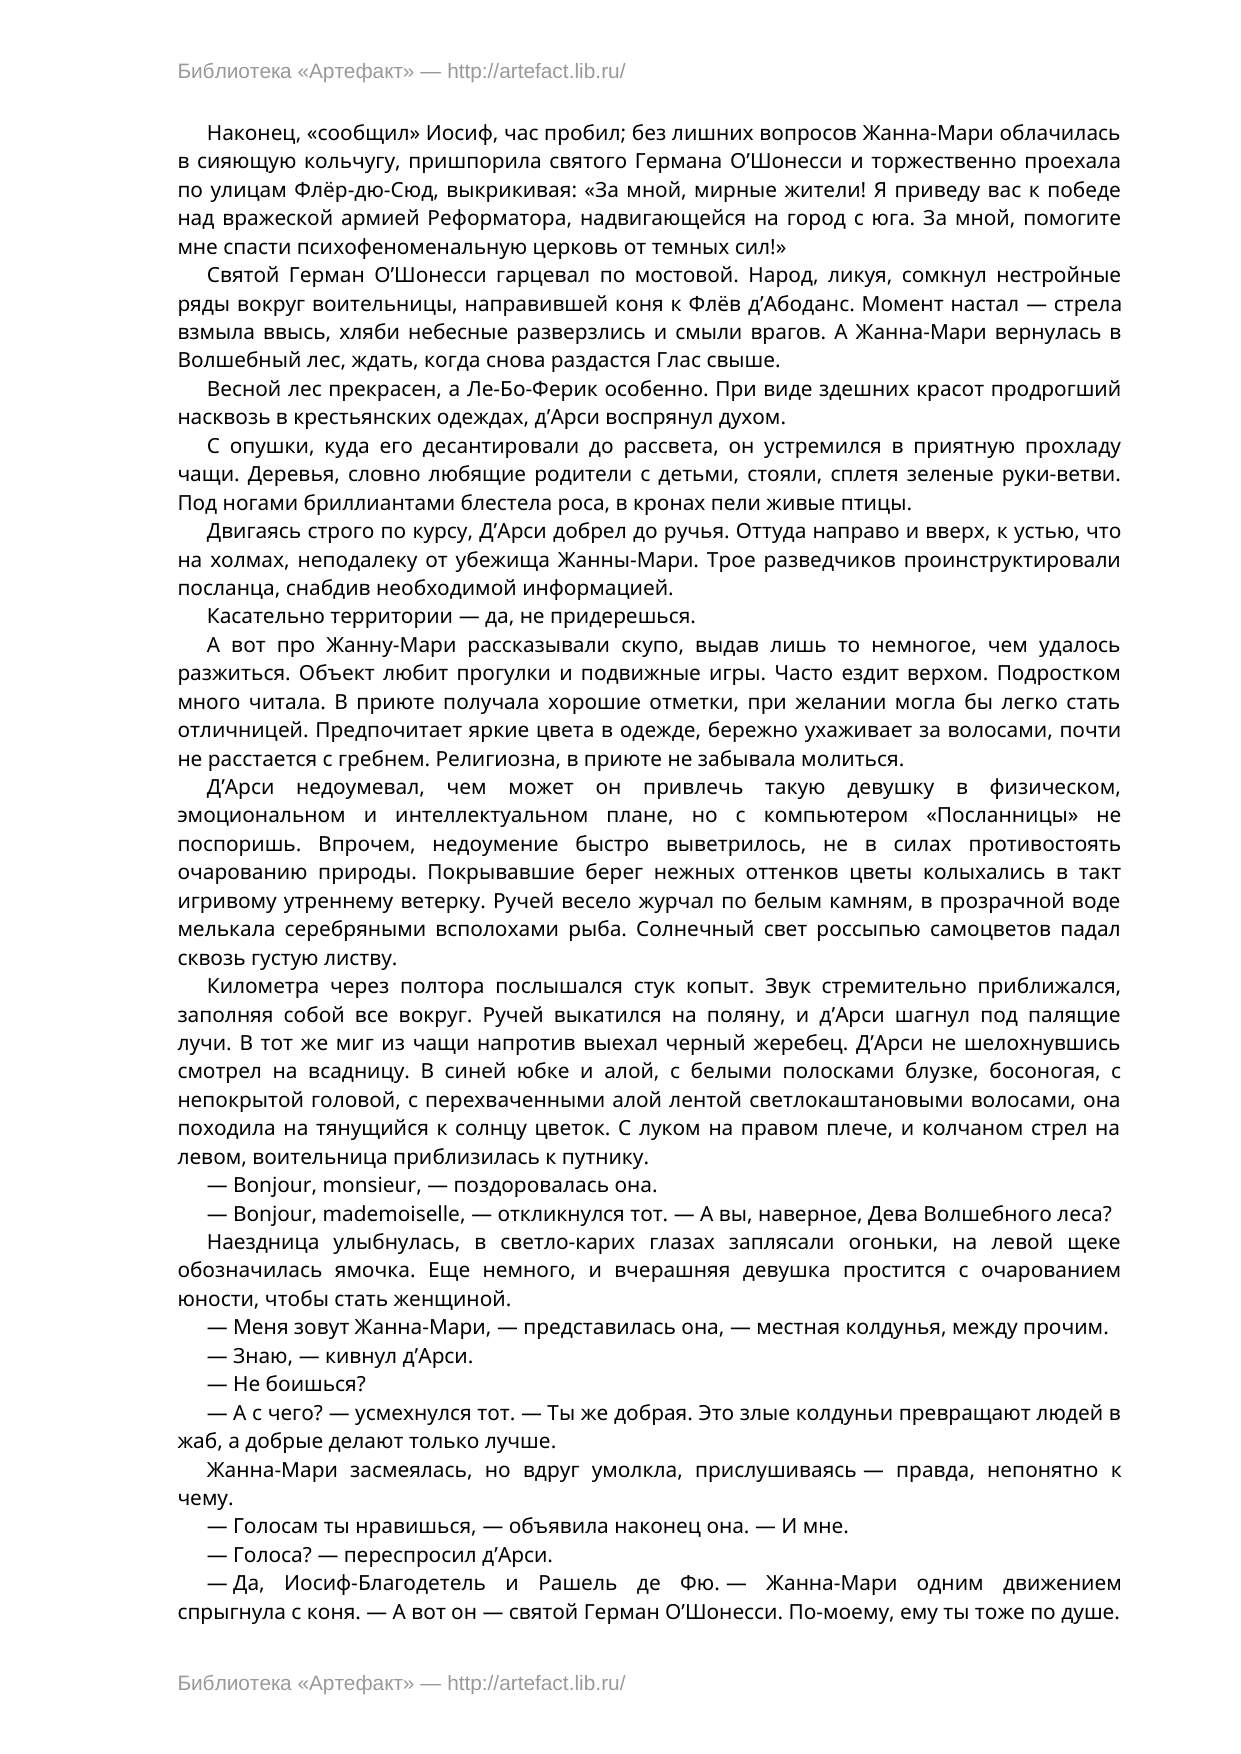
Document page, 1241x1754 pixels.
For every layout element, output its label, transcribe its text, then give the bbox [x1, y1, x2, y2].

text Святой Герман О’Шонесси гарцевал по мостовой. Народ, ликуя, сомкнул нестройные ряды вокруг воительницы, направившей коня к Флёв д’Абоданс. Момент настал — стрела взмыла ввысь, хляби небесные разверзлись и смыли врагов. А Жанна-Мари вернулась в Волшебный лес, ждать, когда снова раздастся Глас свыше. [177, 260, 1122, 374]
text Километра через полтора послышался стук копыт. Звук стремительно приближался, заполняя собой все вокруг. Ручей выкатился на поляну, и д’Арси шагнул под палящие лучи. В тот же миг из чащи напротив выехал черный жеребец. Д’Арси не шелохнувшись смотрел на всадницу. В синей юбке и алой, с белыми полосками блузке, босоногая, с непокрытой головой, с перехваченными алой лентой светлокаштановыми волосами, она походила на тянущийся к солнцу цветок. С луком на правом плече, и колчаном стрел на левом, воительница приблизилась к путнику. [177, 971, 1122, 1170]
text — А с чего? — усмехнулся тот. — Ты же добрая. Это злые колдуньи превращают людей в жаб, а добрые делают только лучше. [177, 1398, 1122, 1455]
text Двигаясь строго по курсу, Д’Арси добрел до ручья. Оттуда направо и вверх, к устью, что на холмах, неподалеку от убежища Жанны-Мари. Трое разведчиков проинструктировали посланца, снабдив необходимой информацией. [177, 516, 1122, 602]
text Весной лес прекрасен, а Ле-Бо-Ферик особенно. При виде здешних красот продрогший насквозь в крестьянских одеждах, д’Арси воспрянул духом. [177, 374, 1122, 431]
text С опушки, куда его десантировали до рассвета, он устремился в приятную прохладу чащи. Деревья, словно любящие родители с детьми, стояли, сплетя зеленые руки-ветви. Под ногами бриллиантами блестела роса, в кронах пели живые птицы. [177, 431, 1122, 516]
text А вот про Жанну-Мари рассказывали скупо, выдав лишь то немногое, чем удалось разжиться. Объект любит прогулки и подвижные игры. Часто ездит верхом. Подростком много читала. В приюте получала хорошие отметки, при желании могла бы легко стать отличницей. Предпочитает яркие цвета в одежде, бережно ухаживает за волосами, почти не расстается с гребнем. Религиозна, в приюте не забывала молиться. [177, 630, 1122, 772]
text — Голоса? — переспросил д’Арси. [177, 1540, 1122, 1568]
text — Не боишься? [177, 1369, 1122, 1398]
text — Знаю, — кивнул д’Арси. [177, 1341, 1122, 1369]
text — Да, Иосиф-Благодетель и Рашель де Фю. — Жанна-Мари одним движением спрыгнула с коня. — А вот он — святой Герман О’Шонесси. По-моему, ему ты тоже по душе. [177, 1568, 1122, 1625]
text Наездница улыбнулась, в светло-карих глазах заплясали огоньки, на левой щеке обозначилась ямочка. Еще немного, и вчерашняя девушка простится с очарованием юности, чтобы стать женщиной. [177, 1227, 1122, 1312]
text — Bonjour, monsieur, — поздоровалась она. [177, 1170, 1122, 1199]
text Наконец, «сообщил» Иосиф, час пробил; без лишних вопросов Жанна-Мари облачилась в сияющую кольчугу, пришпорила святого Германа О’Шонесси и торжественно проехала по улицам Флёр-дю-Сюд, выкрикивая: «За мной, мирные жители! Я приведу вас к победе над вражеской армией Реформатора, надвигающейся на город с юга. За мной, помогите мне спасти психофеноменальную церковь от темных сил!» [177, 118, 1122, 260]
text — Голосам ты нравишься, — объявила наконец она. — И мне. [177, 1512, 1122, 1540]
text Жанна-Мари засмеялась, но вдруг умолкла, прислушиваясь — правда, непонятно к чему. [177, 1455, 1122, 1512]
text — Bonjour, mademoiselle, — откликнулся тот. — А вы, наверное, Дева Волшебного леса? [177, 1199, 1122, 1227]
text Касательно территории — да, не придерешься. [177, 602, 1122, 630]
text Д’Арси недоумевал, чем может он привлечь такую девушку в физическом, эмоциональном и интеллектуальном плане, но с компьютером «Посланницы» не поспоришь. Впрочем, недоумение быстро выветрилось, не в силах противостоять очарованию природы. Покрывавшие берег нежных оттенков цветы колыхались в такт игривому утреннему ветерку. Ручей весело журчал по белым камням, в прозрачной воде мелькала серебряными всполохами рыба. Солнечный свет россыпью самоцветов падал сквозь густую листву. [177, 772, 1122, 971]
text — Меня зовут Жанна-Мари, — представилась она, — местная колдунья, между прочим. [177, 1312, 1122, 1341]
